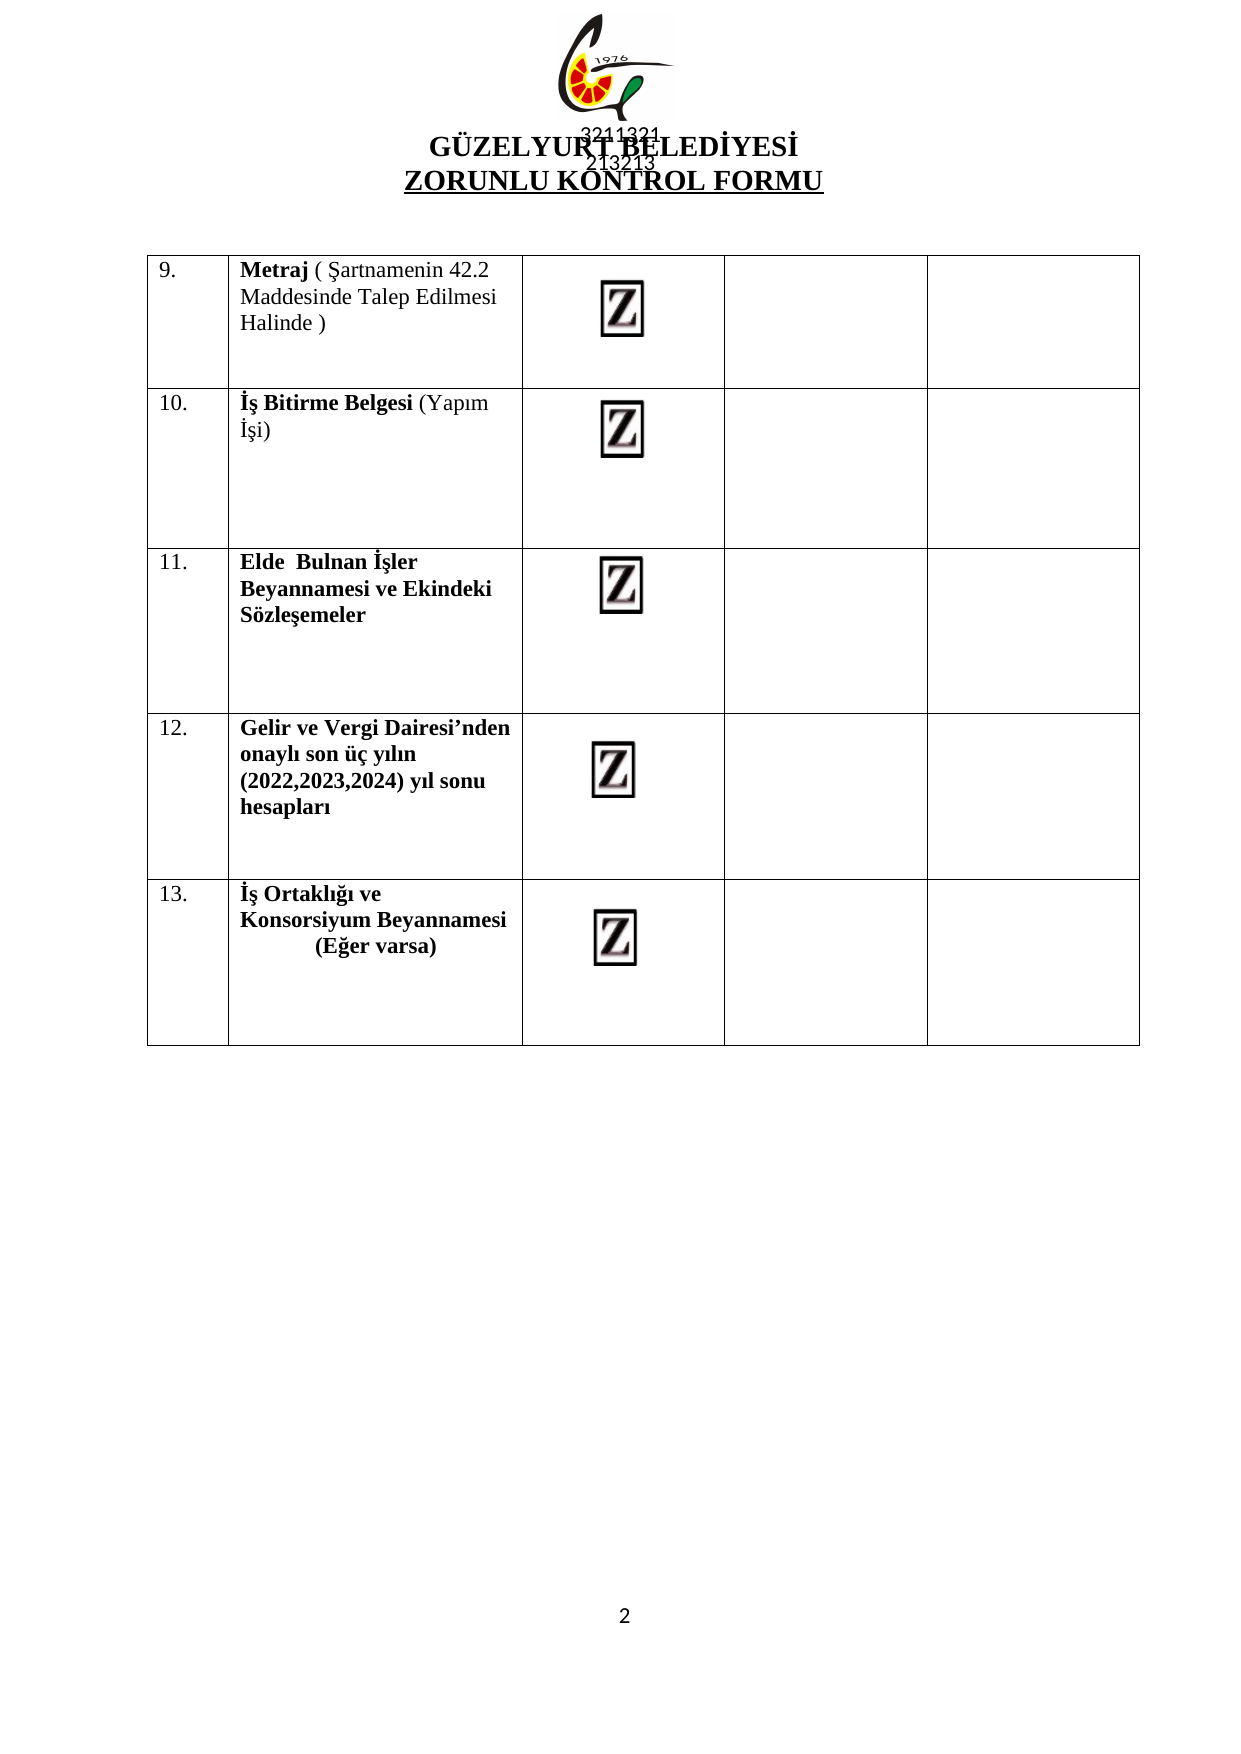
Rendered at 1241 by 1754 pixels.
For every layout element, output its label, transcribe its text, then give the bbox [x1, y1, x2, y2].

table_cell [928, 549, 1139, 713]
picture [599, 399, 645, 458]
table_cell İş Ortaklığı ve Konsorsiyum Beyannamesi (Eğer varsa) [229, 880, 522, 1044]
table_cell [928, 714, 1139, 879]
table_header Metraj ( Şartnamenin 42.2 Maddesinde Talep Edilmesi Halinde ) [229, 256, 522, 388]
table_cell Gelir ve Vergi Dairesi’nden onaylı son üç yılın (2022,2023,2024) yıl sonu hesapları [229, 714, 522, 879]
table_cell [523, 714, 724, 879]
table_header [928, 256, 1139, 388]
table_cell [523, 880, 724, 1044]
table_cell 12. [148, 714, 228, 879]
table_cell [928, 880, 1139, 1044]
table_cell [725, 549, 927, 713]
picture [599, 278, 645, 337]
table_cell [725, 880, 927, 1044]
table_cell [725, 714, 927, 879]
table_cell Elde Bulnan İşler Beyannamesi ve Ekindeki Sözleşemeler [229, 549, 522, 713]
picture [592, 907, 638, 966]
table_cell 11. [148, 549, 228, 713]
table_cell [725, 389, 927, 547]
table_cell 13. [148, 880, 228, 1044]
table_cell [928, 389, 1139, 547]
table_header 9. [148, 256, 228, 388]
picture [558, 14, 675, 121]
table_cell [523, 549, 724, 713]
table_cell İş Bitirme Belgesi (Yapım İşi) [229, 389, 522, 547]
table_cell [523, 389, 724, 547]
table_header [523, 256, 724, 388]
picture [598, 554, 644, 614]
table_header [725, 256, 927, 388]
table_cell 10. [148, 389, 228, 547]
picture [590, 739, 636, 798]
